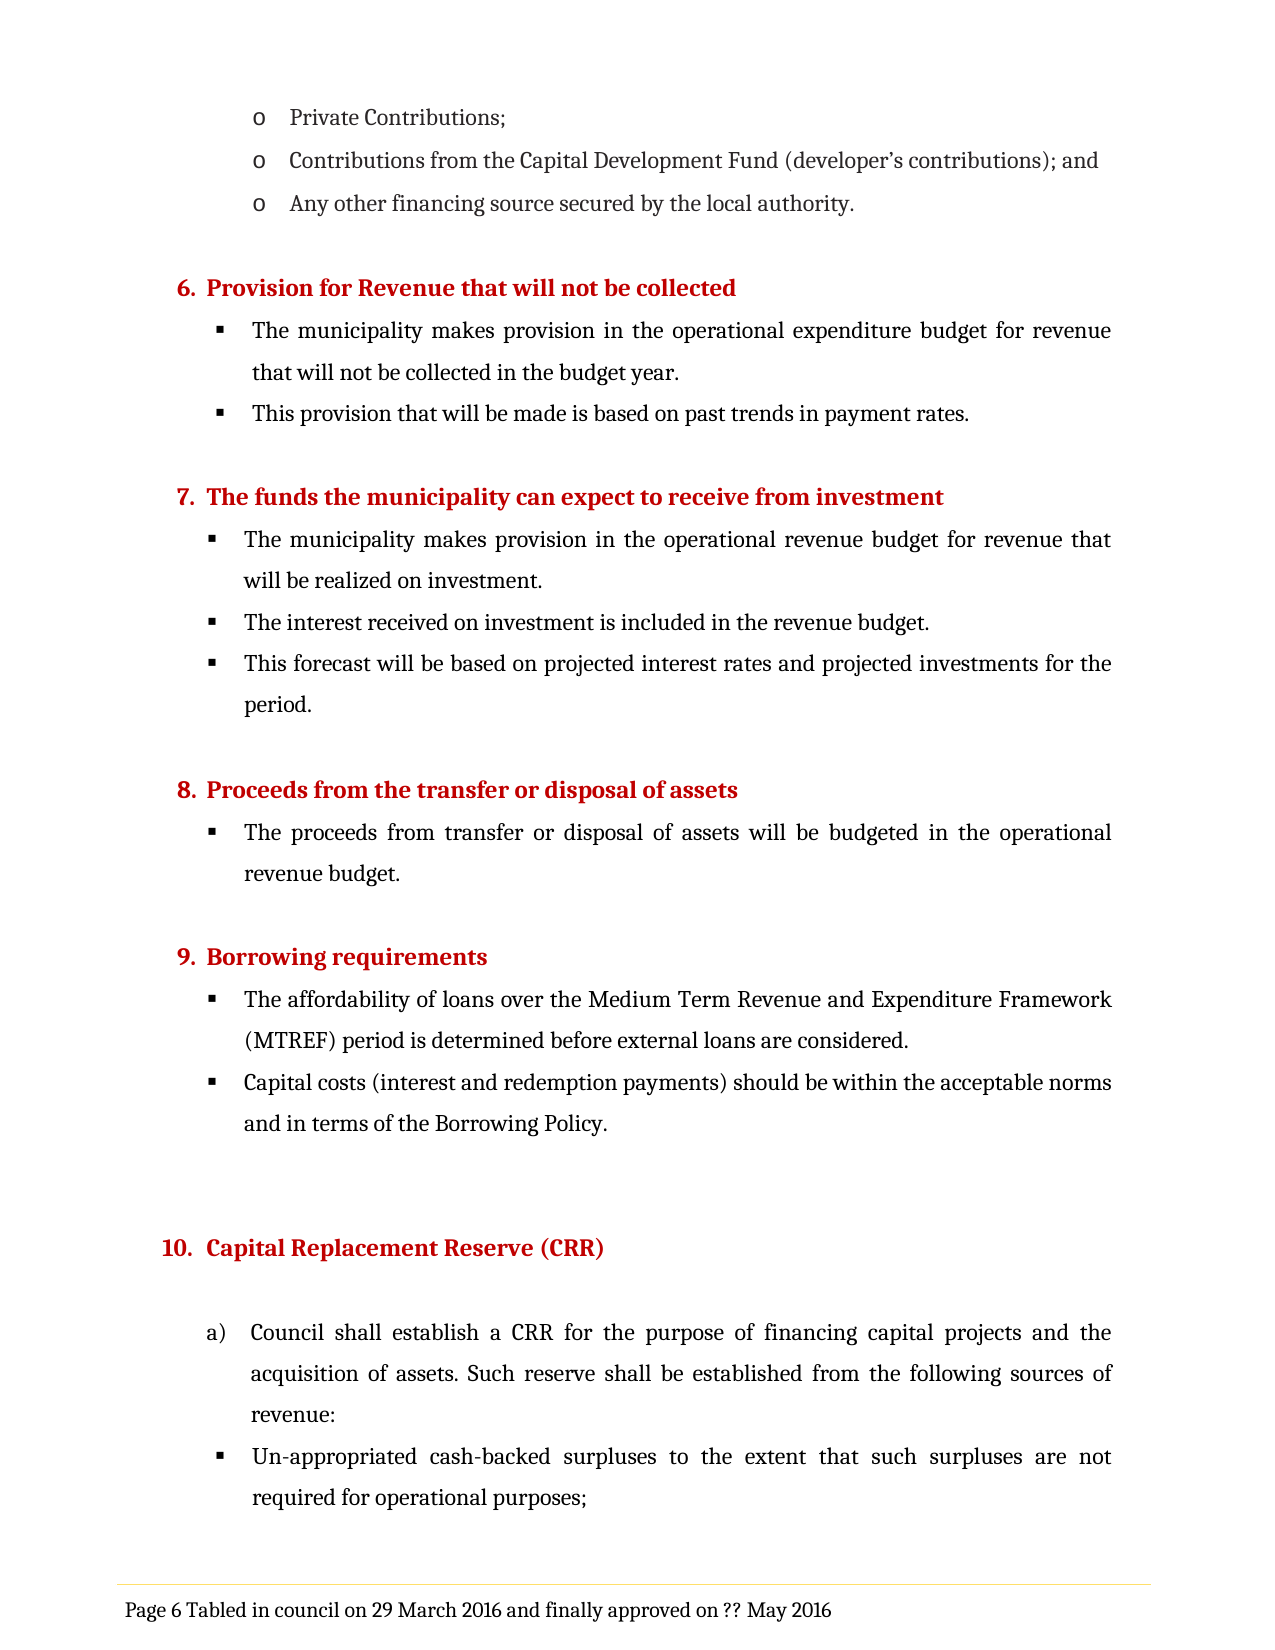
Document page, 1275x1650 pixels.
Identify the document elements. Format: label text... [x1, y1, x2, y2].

list Capital costs (interest and redemption payments) should be within the acceptable norms and in terms of the Borrowing Policy. [206, 1069, 1113, 1138]
list This forecast will be based on projected interest rates and projected investments for the period. [206, 650, 1113, 719]
list The proceeds from transfer or disposal of assets will be budgeted in the operational revenue budget. [206, 819, 1113, 888]
list Private Contributions; [252, 103, 1113, 132]
list Un-appropriated cash-backed surpluses to the extent that such surpluses are not required for operational purposes; [214, 1443, 1113, 1512]
list Provision for Revenue that will not be collected [177, 274, 1113, 303]
list Capital Replacement Reserve (CRR) [162, 1234, 1113, 1263]
list This provision that will be made is based on past trends in payment rates. [214, 400, 1113, 428]
list The funds the municipality can expect to receive from investment [177, 483, 1113, 511]
list The municipality makes provision in the operational expenditure budget for revenue that will not be collected in the budget year. [214, 317, 1113, 386]
list Contributions from the Capital Development Fund (developer’s contributions); and [252, 147, 1113, 175]
list The affordability of loans over the Medium Term Revenue and Expenditure Framework (MTREF) period is determined before external loans are considered. [206, 986, 1113, 1055]
list Borrowing requirements [177, 943, 1113, 972]
list Any other financing source secured by the local authority. [252, 190, 1113, 218]
list Council shall establish a CRR for the purpose of financing capital projects and the acquisition of assets. Such reserve shall be established from the following sources of revenue: [206, 1319, 1113, 1429]
list The municipality makes provision in the operational revenue budget for revenue that will be realized on investment. [206, 526, 1113, 595]
list Proceeds from the transfer or disposal of assets [177, 776, 1113, 804]
list The interest received on investment is included in the revenue budget. [206, 608, 1113, 636]
